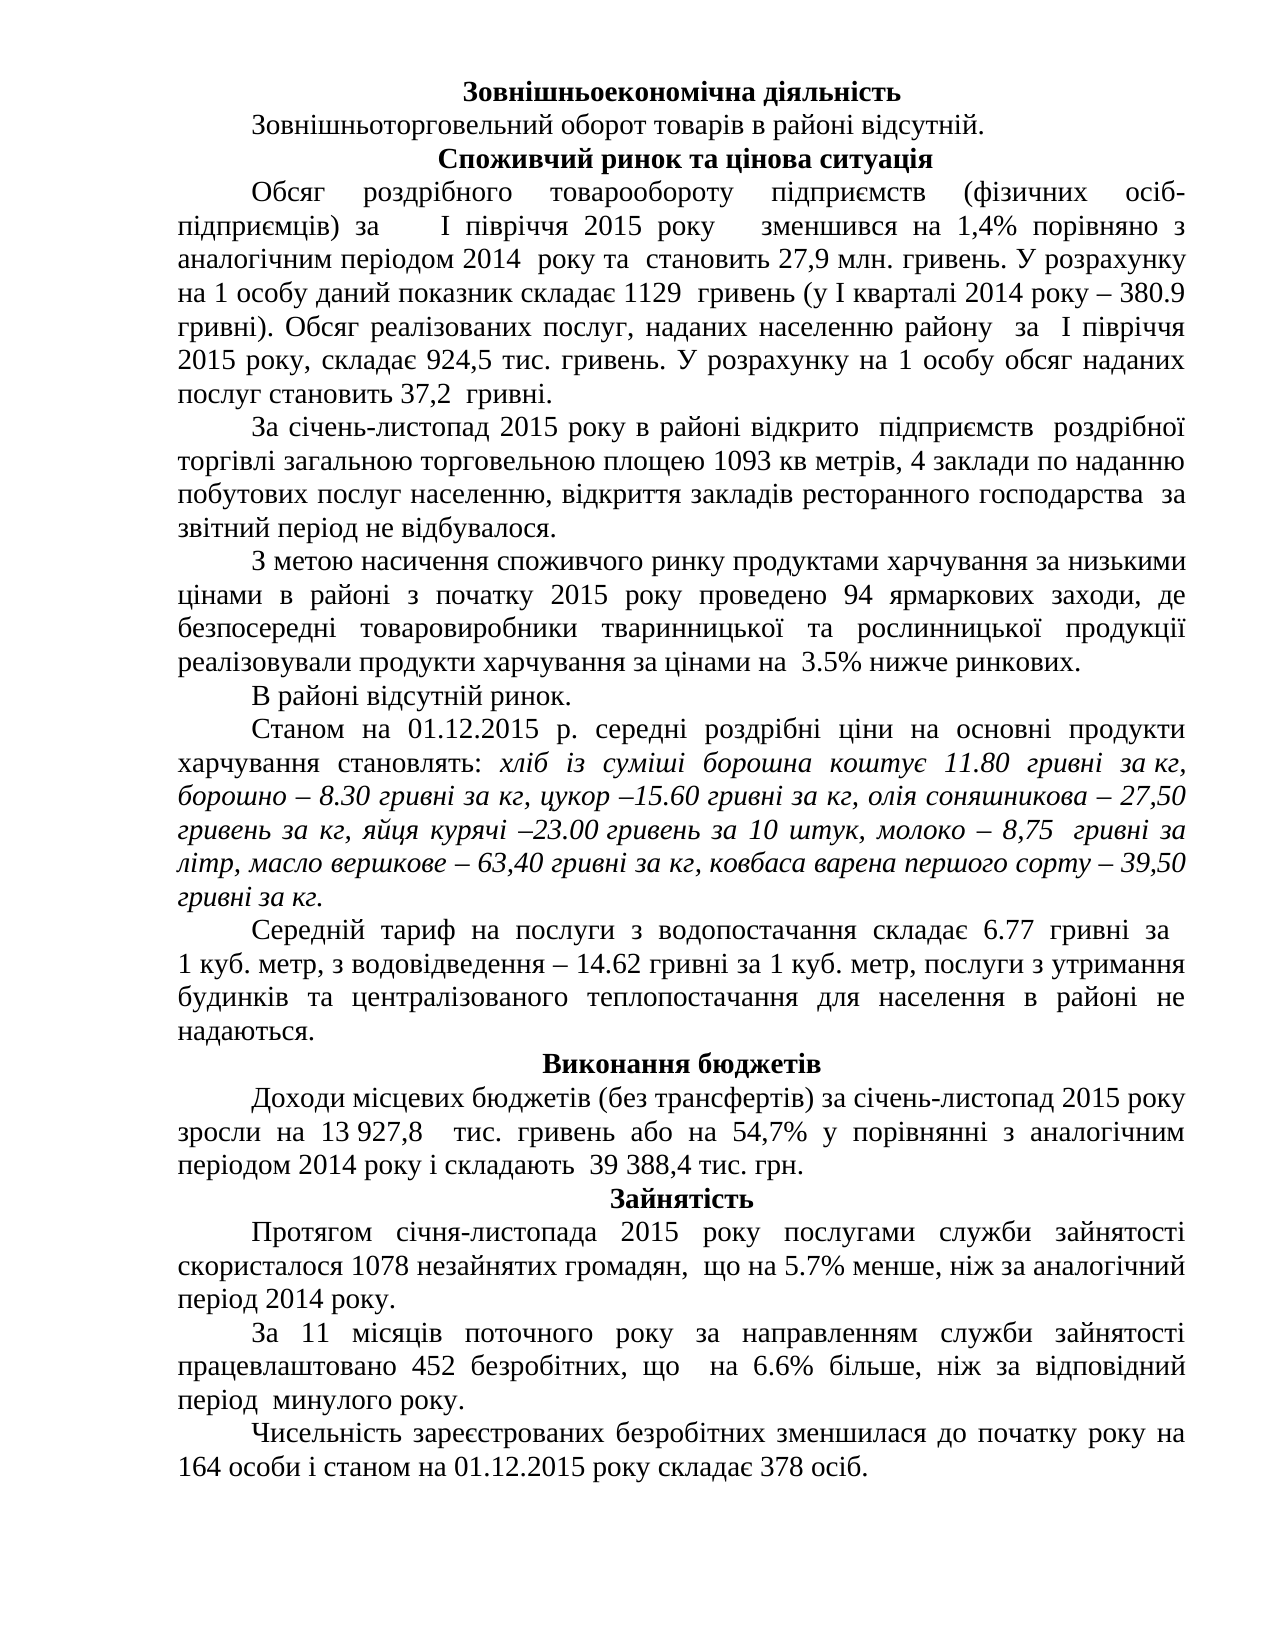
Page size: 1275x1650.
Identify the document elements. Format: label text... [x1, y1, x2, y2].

text З метою насичення споживчого ринку продуктами харчування за низькими цінами в районі з початку 2015 року проведено 94 ярмаркових заходи, де безпосередні товаровиробники тваринницької та рослинницької продукції реалізовували продукти харчування за цінами на 3.5% нижче ринкових. [177, 543, 1186, 678]
subtitle Зовнішньоторговельний оборот товарів в районі відсутній. [177, 107, 1186, 141]
text За січень-листопад 2015 року в районі відкрито підприємств роздрібної торгівлі загальною торговельною площею 1093 кв метрів, 4 заклади по наданню побутових послуг населенню, відкриття закладів ресторанного господарства за звітний період не відбувалося. [177, 409, 1186, 543]
text За 11 місяців поточного року за направленням служби зайнятості працевлаштовано 452 безробітних, що на 6.6% більше, ніж за відповідний період минулого року. [177, 1315, 1186, 1416]
text Протягом січня-листопада 2015 року послугами служби зайнятості скористалося 1078 незайнятих громадян, що на 5.7% менше, ніж за аналогічний період 2014 року. [177, 1214, 1186, 1315]
text Середній тариф на послуги з водопостачання складає 6.77 гривні за 1 куб. метр, з водовідведення – 14.62 гривні за 1 куб. метр, послуги з утримання будинків та централізованого теплопостачання для населення в районі не надаються. [177, 912, 1186, 1047]
text В районі відсутній ринок. [177, 678, 1186, 711]
text Обсяг роздрібного товарообороту підприємств (фізичних осіб-підприємців) за І півріччя 2015 року зменшився на 1,4% порівняно з аналогічним періодом 2014 року та становить 27,9 млн. гривень. У розрахунку на 1 особу даний показник складає 1129 гривень (у І кварталі 2014 року – 380.9 гривні). Обсяг реалізованих послуг, наданих населенню району за І півріччя 2015 року, складає 924,5 тис. гривень. У розрахунку на 1 особу обсяг наданих послуг становить 37,2 гривні. [177, 174, 1186, 409]
text Чисельність зареєстрованих безробітних зменшилася до початку року на 164 особи і станом на 01.12.2015 року складає 378 осіб. [177, 1416, 1186, 1483]
text Станом на 01.12.2015 р. середні роздрібні ціни на основні продукти харчування становлять: хліб із суміші борошна коштує 11.80 гривні за кг, борошно – 8.30 гривні за кг, цукор –15.60 гривні за кг, олія соняшникова – 27,50 гривень за кг, яйця курячі –23.00 гривень за 10 штук, молоко – 8,75 гривні за літр, масло вершкове – 63,40 гривні за кг, ковбаса варена першого сорту – 39,50 гривні за кг. [177, 711, 1186, 912]
subtitle Виконання бюджетів [177, 1047, 1186, 1080]
subtitle Споживчий ринок та цінова ситуація [177, 141, 1186, 174]
text Зайнятість [177, 1181, 1186, 1214]
text Доходи місцевих бюджетів (без трансфертів) за січень-листопад 2015 року зросли на 13 927,8 тис. гривень або на 54,7% у порівнянні з аналогічним періодом 2014 року і складають 39 388,4 тис. грн. [177, 1080, 1186, 1181]
subtitle Зовнішньоекономічна діяльність [177, 74, 1186, 107]
